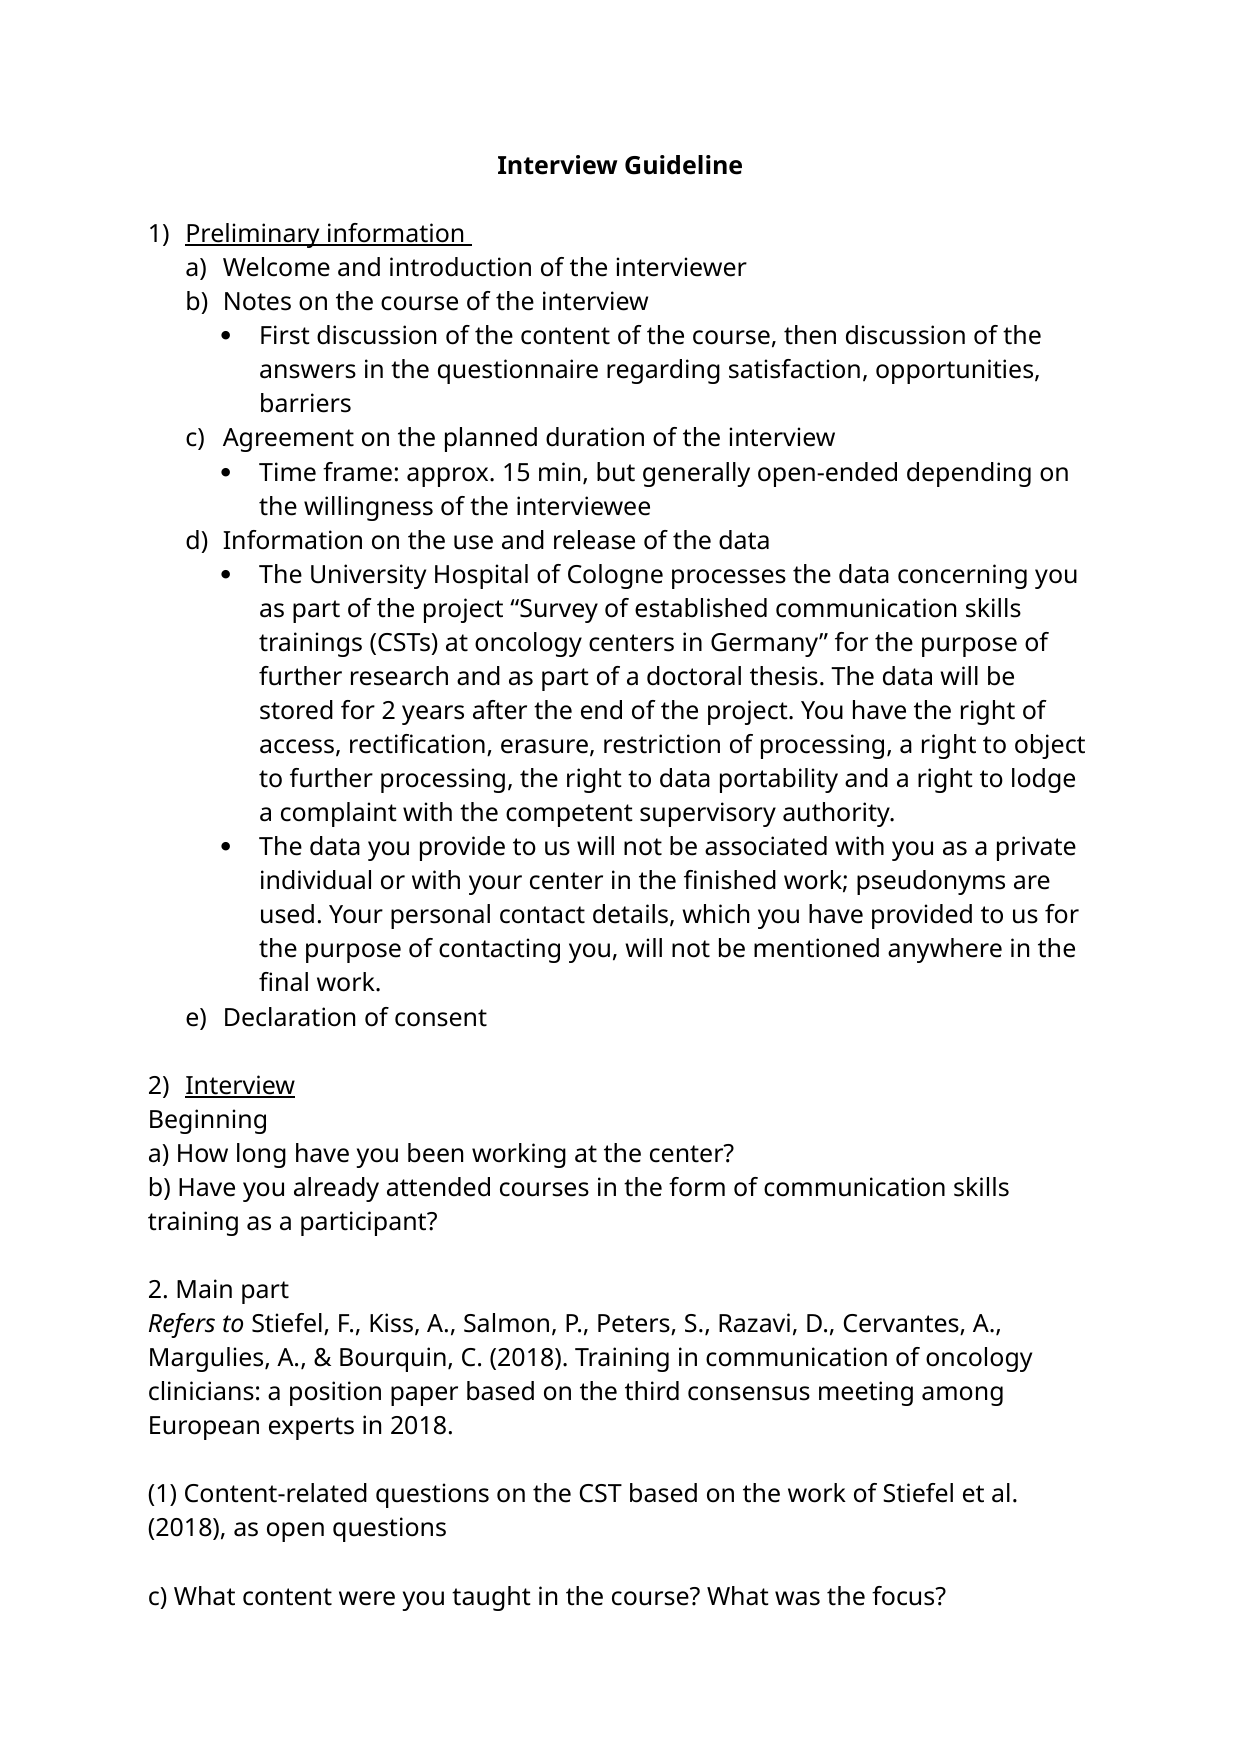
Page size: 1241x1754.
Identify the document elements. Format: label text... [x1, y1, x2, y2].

text c) What content were you taught in the course? What was the focus? [148, 1578, 1093, 1612]
list Notes on the course of the interview [185, 284, 1093, 318]
text Interview Guideline [148, 148, 1093, 182]
text 2. Main part [148, 1272, 1093, 1306]
list Time frame: approx. 15 min, but generally open-ended depending on the willingness of the interviewee [221, 454, 1093, 522]
list The data you provide to us will not be associated with you as a private individual or with your center in the finished work; pseudonyms are used. Your personal contact details, which you have provided to us for the purpose of contacting you, will not be mentioned anywhere in the final work. [221, 829, 1093, 999]
list Preliminary information [148, 216, 1093, 250]
list Information on the use and release of the data [185, 522, 1093, 556]
text (1) Content-related questions on the CST based on the work of Stiefel et al. (2018), as open questions [148, 1476, 1093, 1544]
list Interview [148, 1067, 1093, 1101]
text Beginning [148, 1101, 1093, 1135]
text Refers to Stiefel, F., Kiss, A., Salmon, P., Peters, S., Razavi, D., Cervantes, A., Margulies, A., & Bourquin, C. (2018). Training in communication of oncology clinicians: a position paper based on the third consensus meeting among European experts in 2018. [148, 1306, 1093, 1442]
list First discussion of the content of the course, then discussion of the answers in the questionnaire regarding satisfaction, opportunities, barriers [221, 318, 1093, 420]
list Welcome and introduction of the interviewer [185, 250, 1093, 284]
list Agreement on the planned duration of the interview [185, 420, 1093, 454]
list The University Hospital of Cologne processes the data concerning you as part of the project “Survey of established communication skills trainings (CSTs) at oncology centers in Germany” for the purpose of further research and as part of a doctoral thesis. The data will be stored for 2 years after the end of the project. You have the right of access, rectification, erasure, restriction of processing, a right to object to further processing, the right to data portability and a right to lodge a complaint with the competent supervisory authority. [221, 556, 1093, 829]
list Declaration of consent [185, 999, 1093, 1033]
text b) Have you already attended courses in the form of communication skills training as a participant? [148, 1169, 1093, 1238]
text a) How long have you been working at the center? [148, 1135, 1093, 1169]
